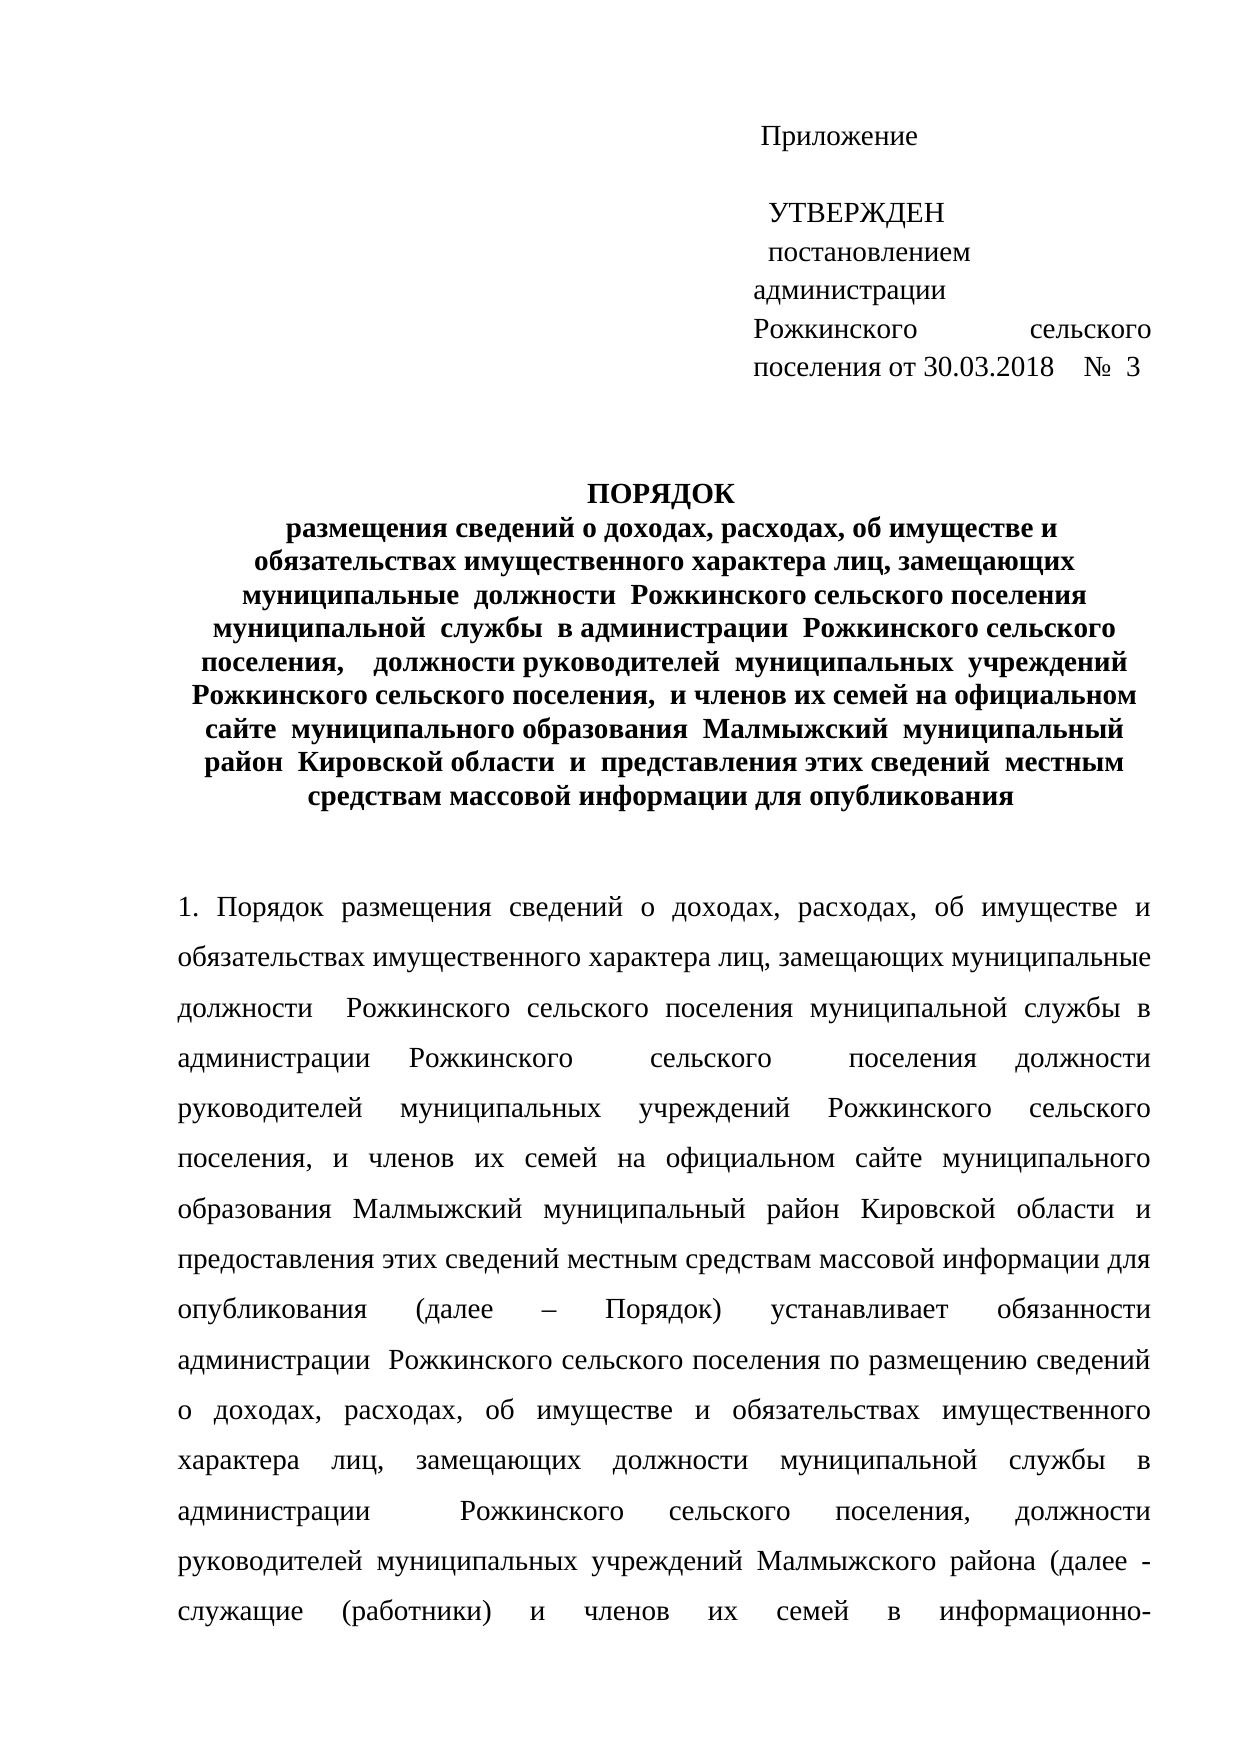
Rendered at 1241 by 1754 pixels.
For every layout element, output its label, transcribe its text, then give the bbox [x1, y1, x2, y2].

subtitle ПОРЯДОК размещения сведений о доходах, расходах, об имуществе и обязательствах имущественного характера лиц, замещающих муниципальные должности Рожкинского сельского поселения муниципальной службы в администрации Рожкинского сельского поселения, должности руководителей муниципальных учреждений Рожкинского сельского поселения, и членов их семей на официальном сайте муниципального образования Малмыжский муниципальный район Кировской области и представления этих сведений местным средствам массовой информации для опубликования [177, 476, 1152, 836]
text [177, 889, 1152, 1627]
text УТВЕРЖДЕН [753, 195, 1152, 229]
text Рожкинского сельского поселения от 30.03.2018 № 3 [753, 311, 1152, 383]
text Приложение [753, 118, 1152, 152]
text постановлением администрации [753, 234, 1152, 306]
